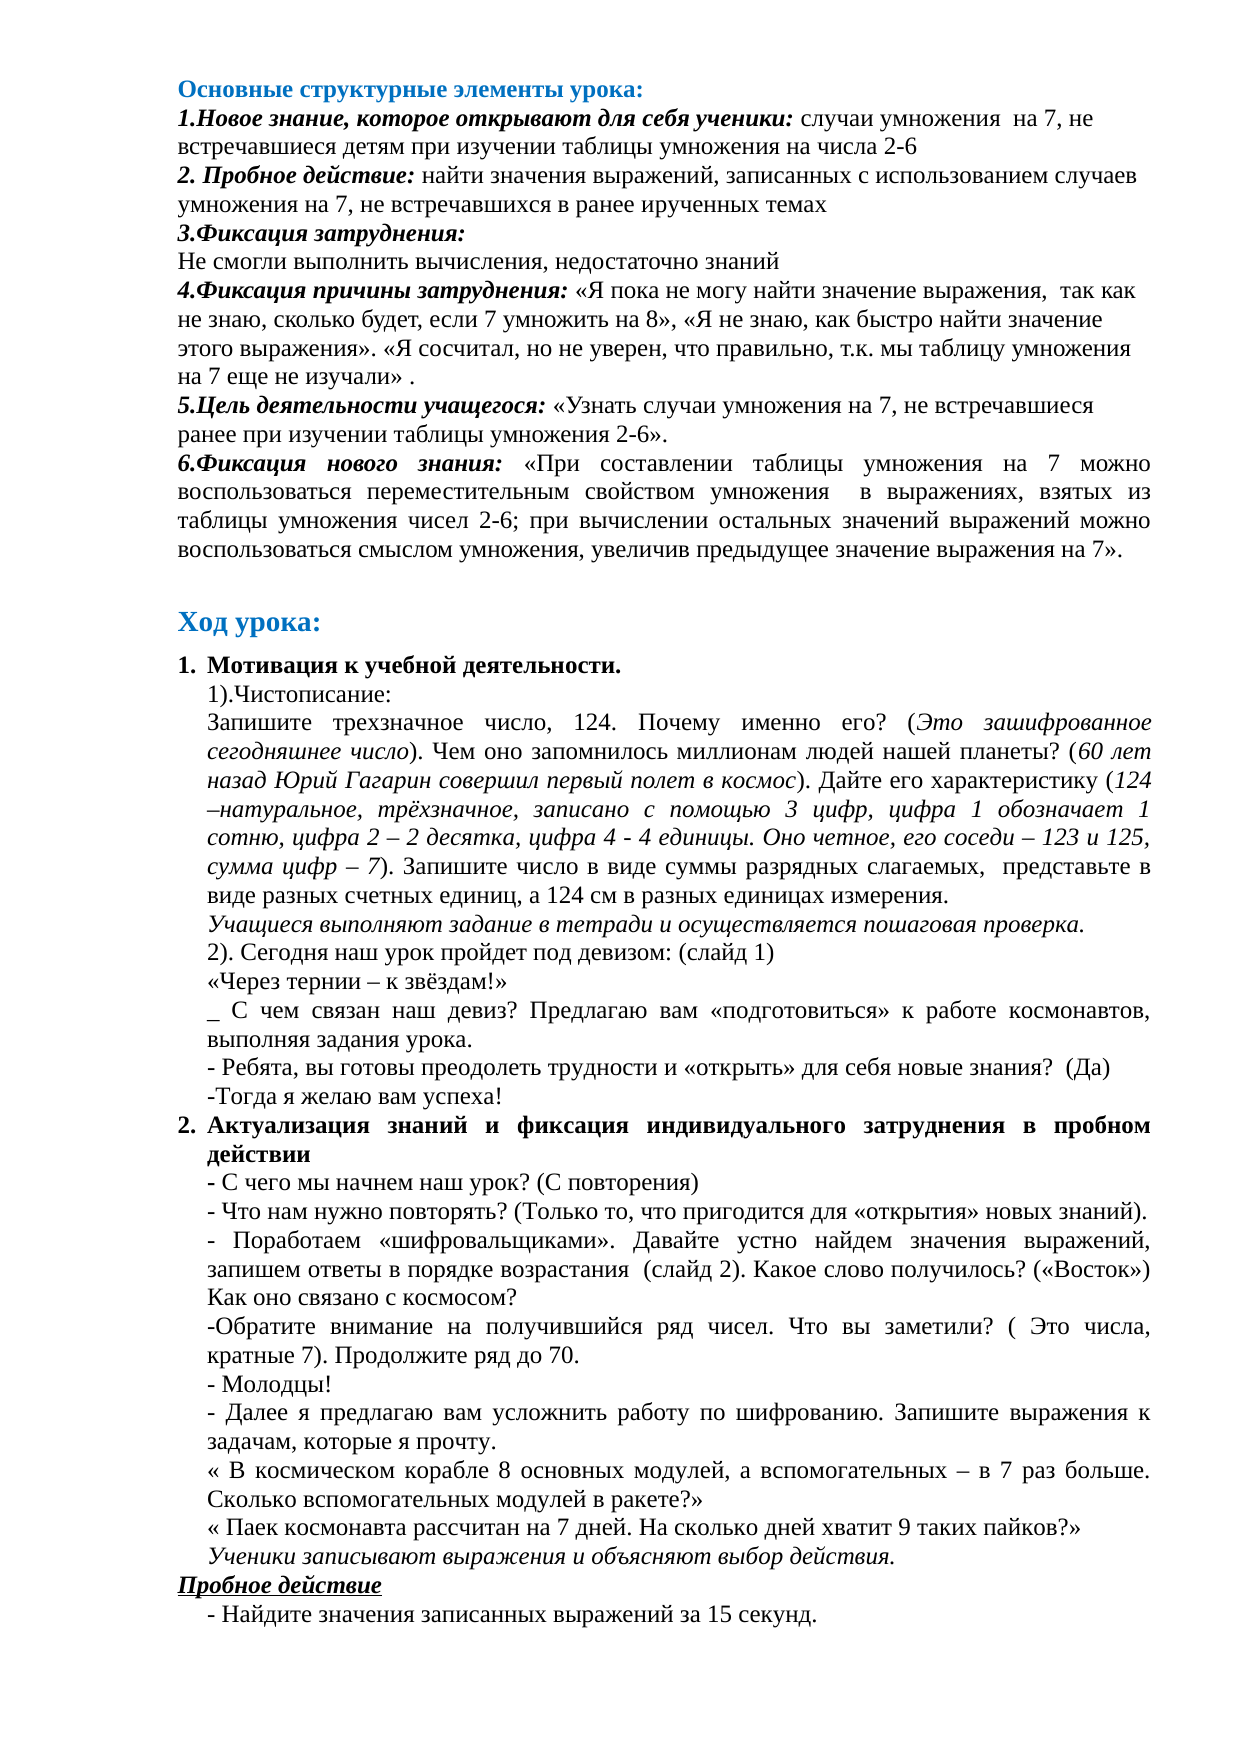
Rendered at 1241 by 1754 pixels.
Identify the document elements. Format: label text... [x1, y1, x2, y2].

list 1).Чистописание: [207, 679, 1152, 707]
list Учащиеся выполняют задание в тетради и осуществляется пошаговая проверка. [207, 909, 1152, 937]
list - Что нам нужно повторять? (Только то, что пригодится для «открытия» новых знаний). [207, 1196, 1152, 1225]
text 4.Фиксация причины затруднения: «Я пока не могу найти значение выражения, так как не знаю, сколько будет, если 7 умножить на 8», «Я не знаю, как быстро найти значение этого выражения». «Я сосчитал, но не уверен, что правильно, т.к. мы таблицу умножения на 7 еще не изучали» . [177, 275, 1152, 390]
text 1.Новое знание, которое открывают для себя ученики: случаи умножения на 7, не встречавшиеся детям при изучении таблицы умножения на числа 2-6 [177, 103, 1152, 160]
list - Молодцы! [207, 1369, 1152, 1397]
text Не смогли выполнить вычисления, недостаточно знаний [177, 246, 1152, 275]
list - Поработаем «шифровальщиками». Давайте устно найдем значения выражений, запишем ответы в порядке возрастания (слайд 2). Какое слово получилось? («Восток») Как оно связано с космосом? [207, 1225, 1152, 1311]
list _ С чем связан наш девиз? Предлагаю вам «подготовиться» к работе космонавтов, выполняя задания урока. [207, 995, 1152, 1052]
list - С чего мы начнем наш урок? (С повторения) [207, 1167, 1152, 1196]
list - Далее я предлагаю вам усложнить работу по шифрованию. Запишите выражения к задачам, которые я прочту. [207, 1397, 1152, 1455]
list « В космическом корабле 8 основных модулей, а вспомогательных – в 7 раз больше. Сколько вспомогательных модулей в ракете?» [207, 1455, 1152, 1512]
text Ход урока: [177, 604, 1152, 637]
list -Обратите внимание на получившийся ряд чисел. Что вы заметили? ( Это числа, кратные 7). Продолжите ряд до 70. [207, 1311, 1152, 1369]
list Ученики записывают выражения и объясняют выбор действия. [207, 1541, 1152, 1570]
text 5.Цель деятельности учащегося: «Узнать случаи умножения на 7, не встречавшиеся ранее при изучении таблицы умножения 2-6». [177, 390, 1152, 448]
text 2. Пробное действие: найти значения выражений, записанных с использованием случаев умножения на 7, не встречавшихся в ранее иpученных темах [177, 160, 1152, 218]
list - Ребята, вы готовы преодолеть трудности и «открыть» для себя новые знания? (Да) [207, 1052, 1152, 1081]
text Основные структурные элементы урока: [177, 74, 1152, 103]
list 2). Сегодня наш урок пройдет под девизом: (слайд 1) [207, 937, 1152, 966]
text 3.Фиксация затруднения: [177, 218, 1152, 246]
text Пробное действие [177, 1570, 1152, 1599]
list -Тогда я желаю вам успеха! [207, 1081, 1152, 1110]
text 6.Фиксация нового знания: «При составлении таблицы умножения на 7 можно воспользоваться переместительным свойством умножения в выражениях, взятых из таблицы умножения чисел 2-6; при вычислении остальных значений выражений можно воспользоваться смыслом умножения, увеличив предыдущее значение выражения на 7». [177, 448, 1152, 563]
list « Паек космонавта рассчитан на 7 дней. На сколько дней хватит 9 таких пайков?» [207, 1512, 1152, 1541]
list - Найдите значения записанных выражений за 15 секунд. [207, 1599, 1152, 1627]
list Мотивация к учебной деятельности. [177, 650, 1152, 679]
list Запишите трехзначное число, 124. Почему именно его? (Это зашифрованное сегодняшнее число). Чем оно запомнилось миллионам людей нашей планеты? (60 лет назад Юрий Гагарин совершил первый полет в космос). Дайте его характеристику (124 –натуральное, трёхзначное, записано с помощью 3 цифр, цифра 1 обозначает 1 сотню, цифра 2 – 2 десятка, цифра 4 - 4 единицы. Оно четное, его соседи – 123 и 125, сумма цифр – 7). Запишите число в виде суммы разрядных слагаемых, представьте в виде разных счетных единиц, а 124 см в разных единицах измерения. [207, 707, 1152, 909]
list «Через тернии – к звёздам!» [207, 966, 1152, 995]
list Актуализация знаний и фиксация индивидуального затруднения в пробном действии [177, 1110, 1152, 1167]
